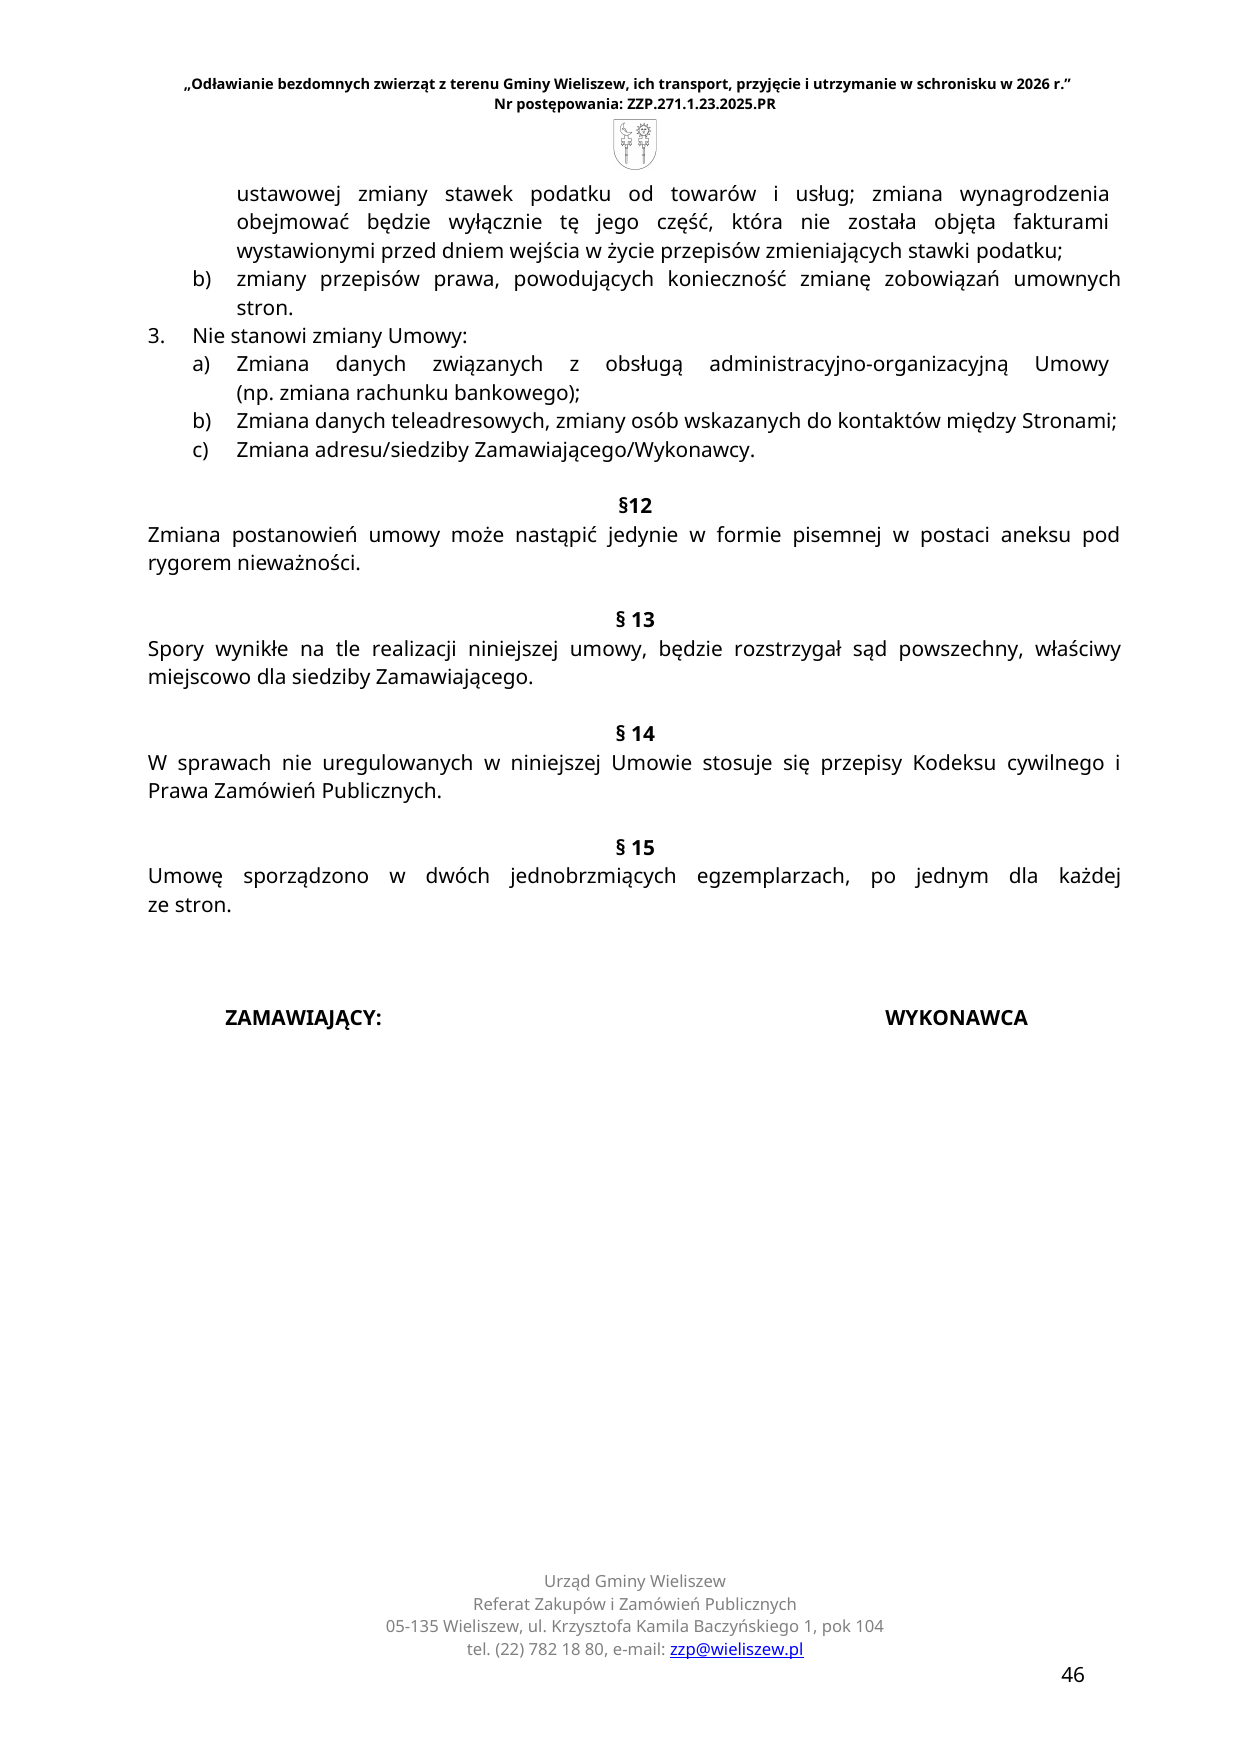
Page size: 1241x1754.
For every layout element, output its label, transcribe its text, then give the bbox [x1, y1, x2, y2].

list zmiany przepisów prawa, powodujących konieczność zmianę zobowiązań umownych stron. [192, 264, 1122, 321]
text Umowę sporządzono w dwóch jednobrzmiących egzemplarzach, po jednym dla każdej ze stron. [148, 861, 1122, 918]
text § 14 [148, 719, 1122, 748]
list Zmiana adresu/siedziby Zamawiającego/Wykonawcy. [192, 435, 1122, 463]
text §12 [148, 492, 1122, 520]
text W sprawach nie uregulowanych w niniejszej Umowie stosuje się przepisy Kodeksu cywilnego i Prawa Zamówień Publicznych. [148, 748, 1122, 804]
text § 13 [148, 605, 1122, 634]
picture [613, 119, 657, 170]
text Zmiana postanowień umowy może nastąpić jedynie w formie pisemnej w postaci aneksu pod rygorem nieważności. [148, 520, 1122, 577]
list Zmiana danych związanych z obsługą administracyjno-organizacyjną Umowy (np. zmiana rachunku bankowego); [192, 349, 1110, 406]
subtitle ZAMAWIAJĄCY: WYKONAWCA [225, 1003, 1122, 1032]
list Nie stanowi zmiany Umowy: [148, 321, 1122, 349]
text § 15 [148, 833, 1122, 861]
list Zmiana danych teleadresowych, zmiany osób wskazanych do kontaktów między Stronami; [192, 406, 1122, 435]
text Spory wynikłe na tle realizacji niniejszej umowy, będzie rozstrzygał sąd powszechny, właściwy miejscowo dla siedziby Zamawiającego. [148, 634, 1122, 691]
